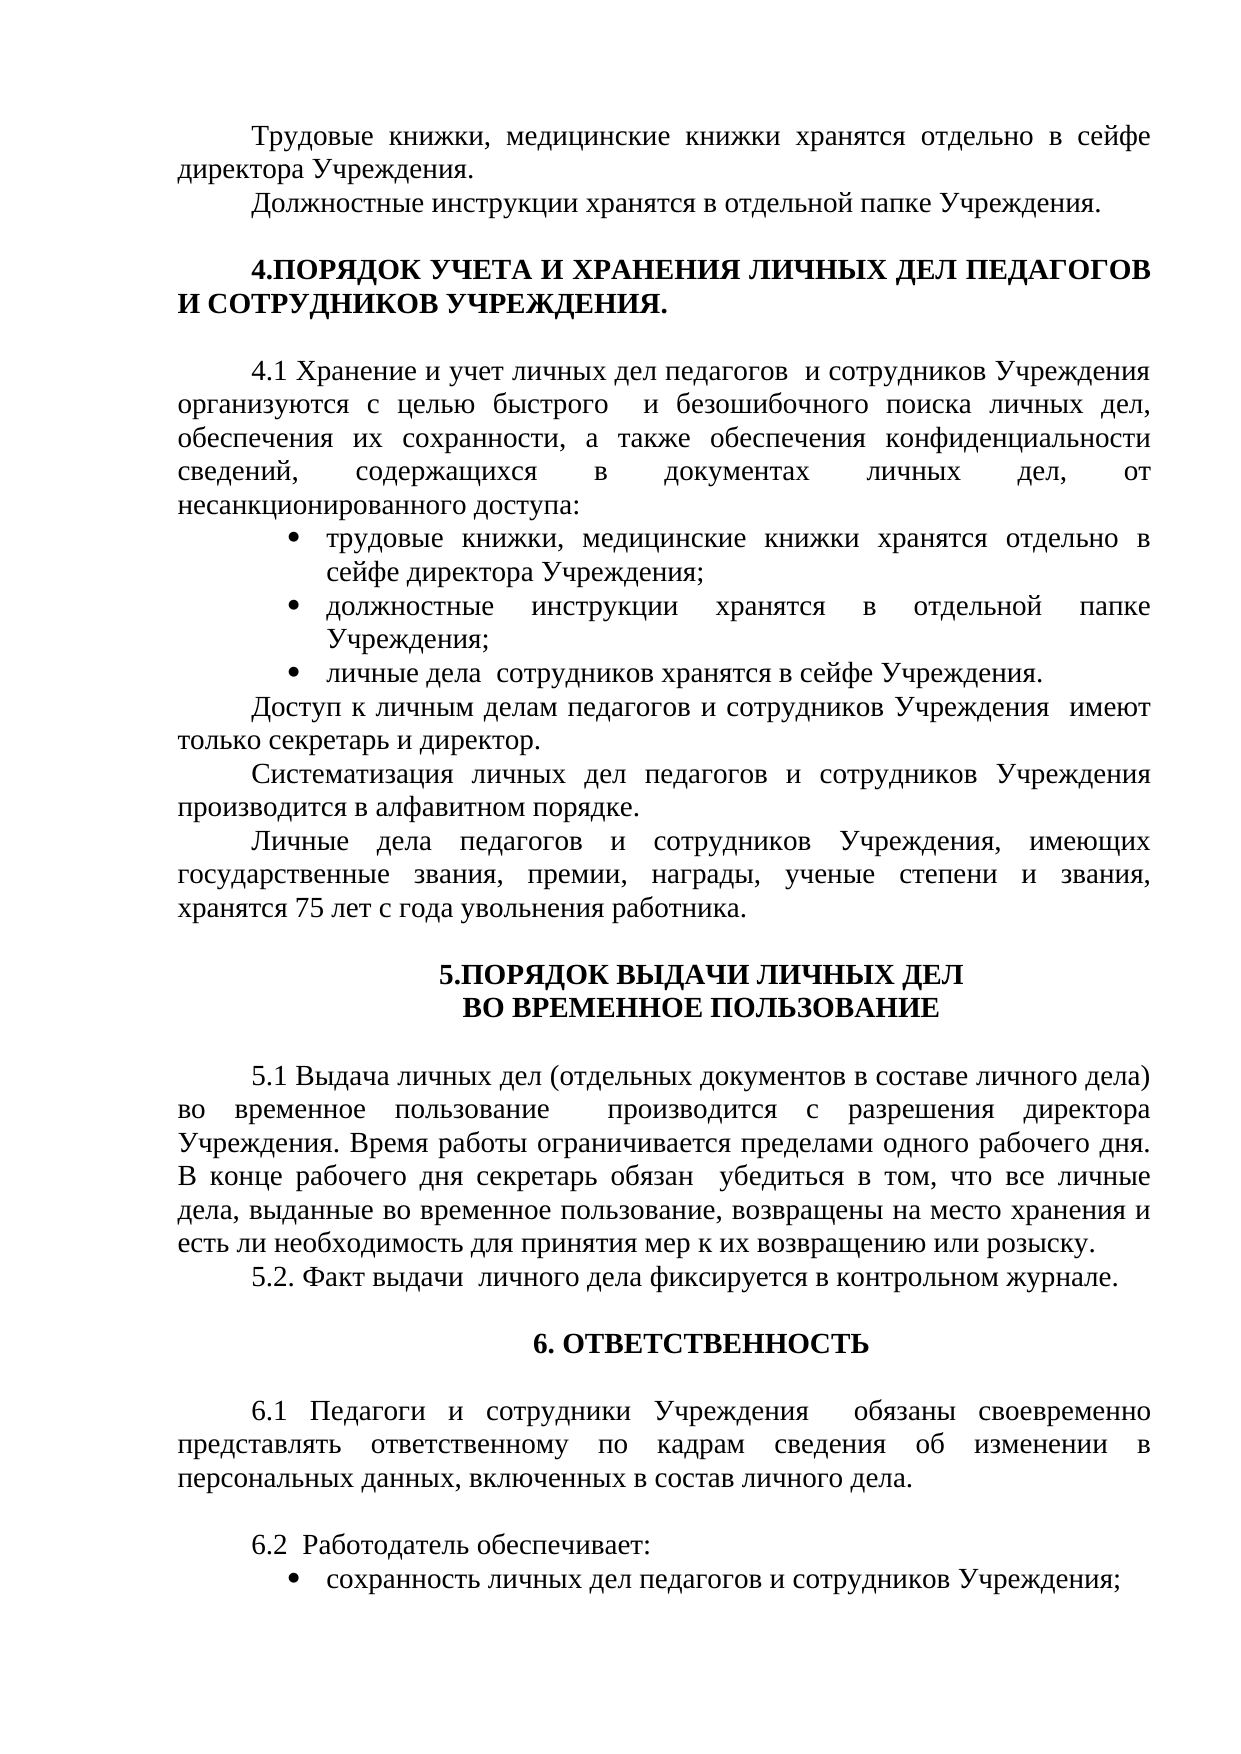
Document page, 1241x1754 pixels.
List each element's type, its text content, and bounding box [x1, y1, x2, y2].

text 4.1 Хранение и учет личных дел педагогов и сотрудников Учреждения организуются с целью быстрого и безошибочного поиска личных дел, обеспечения их сохранности, а также обеспечения конфиденциальности сведений, содержащихся в документах личных дел, от несанкционированного доступа: [177, 353, 1152, 521]
text Личные дела педагогов и сотрудников Учреждения, имеющих государственные звания, премии, награды, ученые степени и звания, хранятся 75 лет с года увольнения работника. [177, 823, 1152, 923]
text 6.2 Работодатель обеспечивает: [177, 1527, 1152, 1561]
text 5.1 Выдача личных дел (отдельных документов в составе личного дела) во временное пользование производится с разрешения директора Учреждения. Время работы ограничивается пределами одного рабочего дня. В конце рабочего дня секретарь обязан убедиться в том, что все личные дела, выданные во временное пользование, возвращены на место хранения и есть ли необходимость для принятия мер к их возвращению или розыску. [177, 1058, 1152, 1259]
text 4.ПОРЯДОК УЧЕТА И ХРАНЕНИЯ ЛИЧНЫХ ДЕЛ ПЕДАГОГОВ И СОТРУДНИКОВ УЧРЕЖДЕНИЯ. [177, 252, 1152, 319]
list должностные инструкции хранятся в отдельной папке Учреждения; [288, 588, 1152, 655]
text 6. ОТВЕТСТВЕННОСТЬ [177, 1326, 1152, 1359]
text Систематизация личных дел педагогов и сотрудников Учреждения производится в алфавитном порядке. [177, 756, 1152, 823]
list трудовые книжки, медицинские книжки хранятся отдельно в сейфе директора Учреждения; [288, 521, 1152, 588]
text 5.2. Факт выдачи личного дела фиксируется в контрольном журнале. [177, 1259, 1152, 1292]
list сохранность личных дел педагогов и сотрудников Учреждения; [288, 1561, 1152, 1594]
text Должностные инструкции хранятся в отдельной папке Учреждения. [177, 185, 1152, 219]
text Трудовые книжки, медицинские книжки хранятся отдельно в сейфе директора Учреждения. [177, 118, 1152, 185]
text ВО ВРЕМЕННОЕ ПОЛЬЗОВАНИЕ [177, 991, 1152, 1024]
text Доступ к личным делам педагогов и сотрудников Учреждения имеют только секретарь и директор. [177, 689, 1152, 756]
text 6.1 Педагоги и сотрудники Учреждения обязаны своевременно представлять ответственному по кадрам сведения об изменении в персональных данных, включенных в состав личного дела. [177, 1393, 1152, 1494]
text 5.ПОРЯДОК ВЫДАЧИ ЛИЧНЫХ ДЕЛ [177, 957, 1152, 991]
list личные дела сотрудников хранятся в сейфе Учреждения. [288, 655, 1152, 689]
